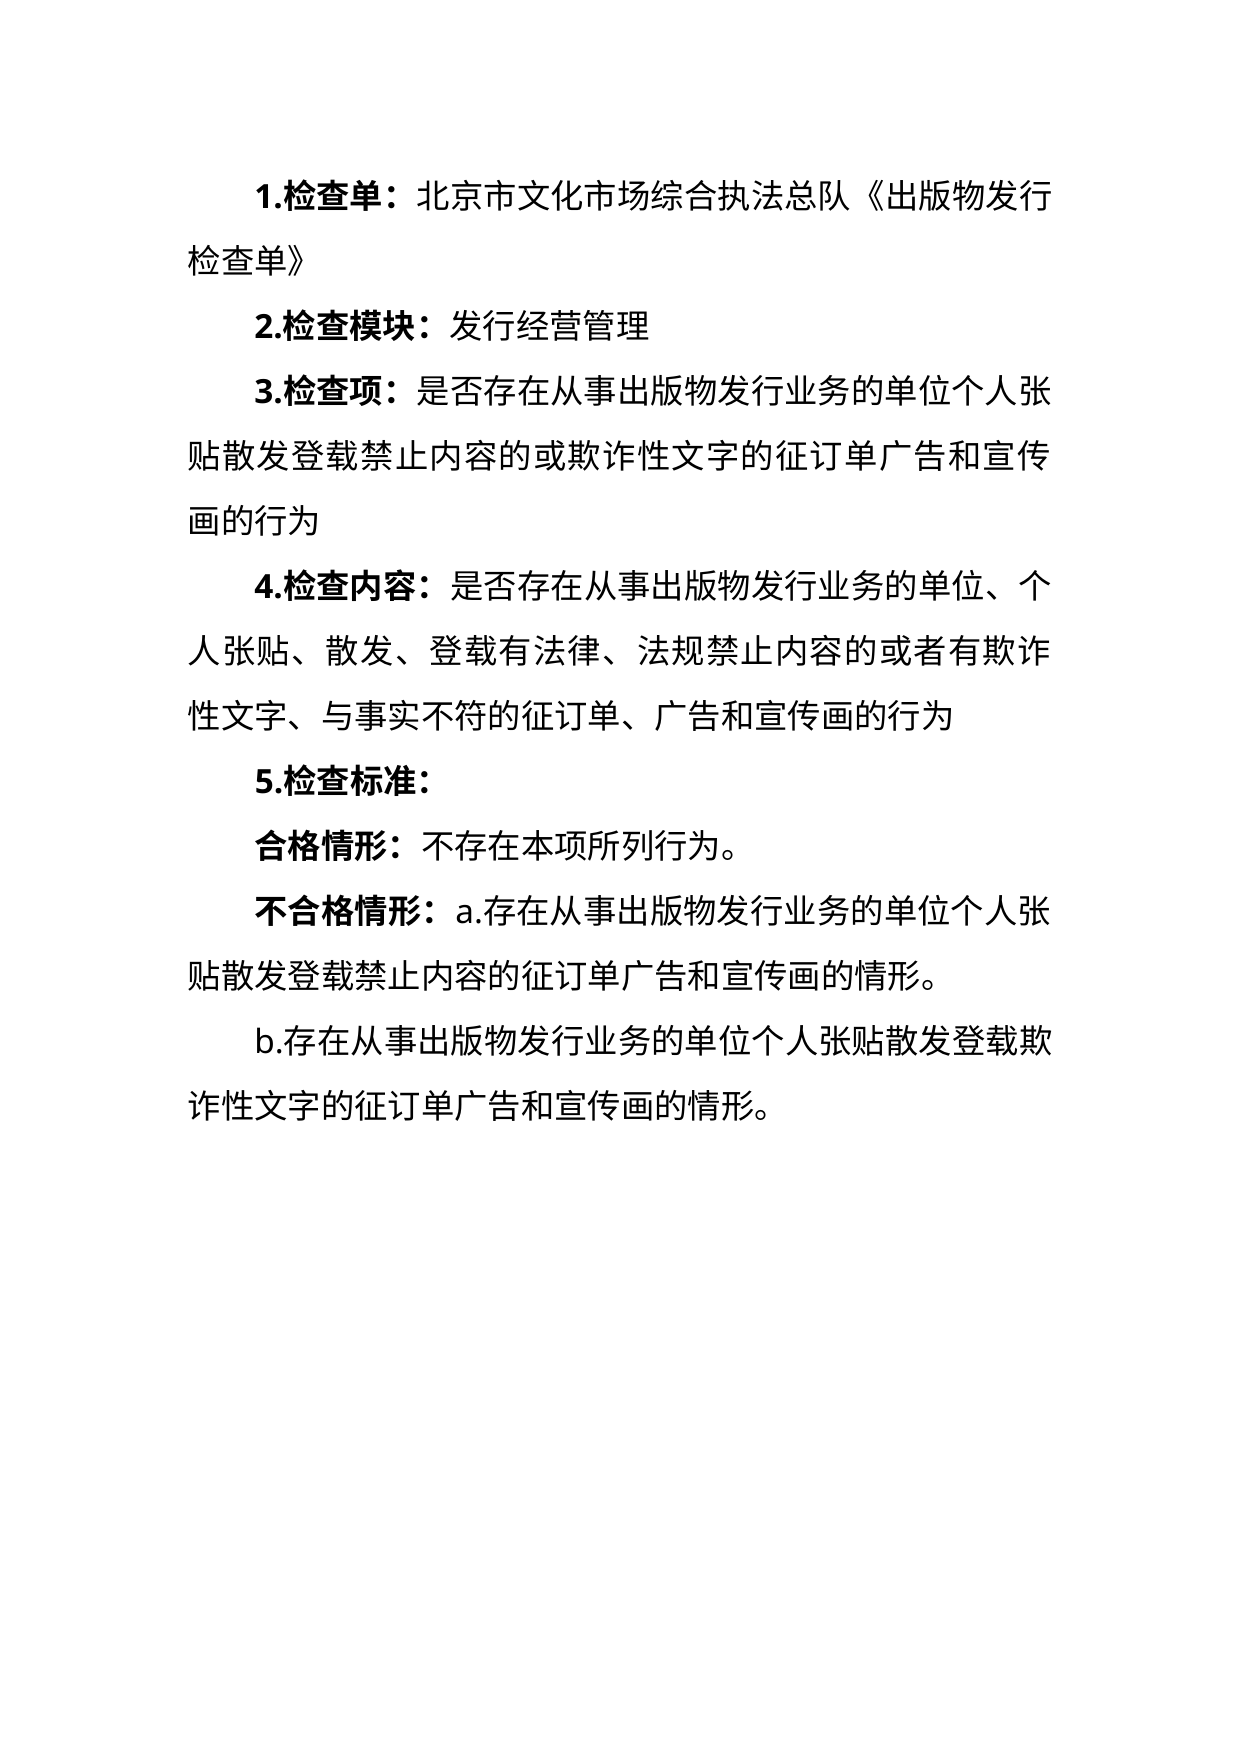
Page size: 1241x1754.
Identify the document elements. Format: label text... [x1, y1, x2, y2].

text 2.检查模块：发行经营管理 [187, 292, 1053, 357]
text 合格情形：不存在本项所列行为。 [187, 812, 1053, 877]
text b.存在从事出版物发行业务的单位个人张贴散发登载欺诈性文字的征订单广告和宣传画的情形。 [187, 1007, 1053, 1137]
text 4.检查内容：是否存在从事出版物发行业务的单位、个人张贴、散发、登载有法律、法规禁止内容的或者有欺诈性文字、与事实不符的征订单、广告和宣传画的行为 [187, 552, 1053, 747]
text 5.检查标准： [187, 747, 1053, 812]
text 不合格情形：a.存在从事出版物发行业务的单位个人张贴散发登载禁止内容的征订单广告和宣传画的情形。 [187, 877, 1053, 1007]
text 3.检查项：是否存在从事出版物发行业务的单位个人张贴散发登载禁止内容的或欺诈性文字的征订单广告和宣传画的行为 [187, 357, 1053, 552]
text 1.检查单：北京市文化市场综合执法总队《出版物发行检查单》 [187, 162, 1053, 292]
